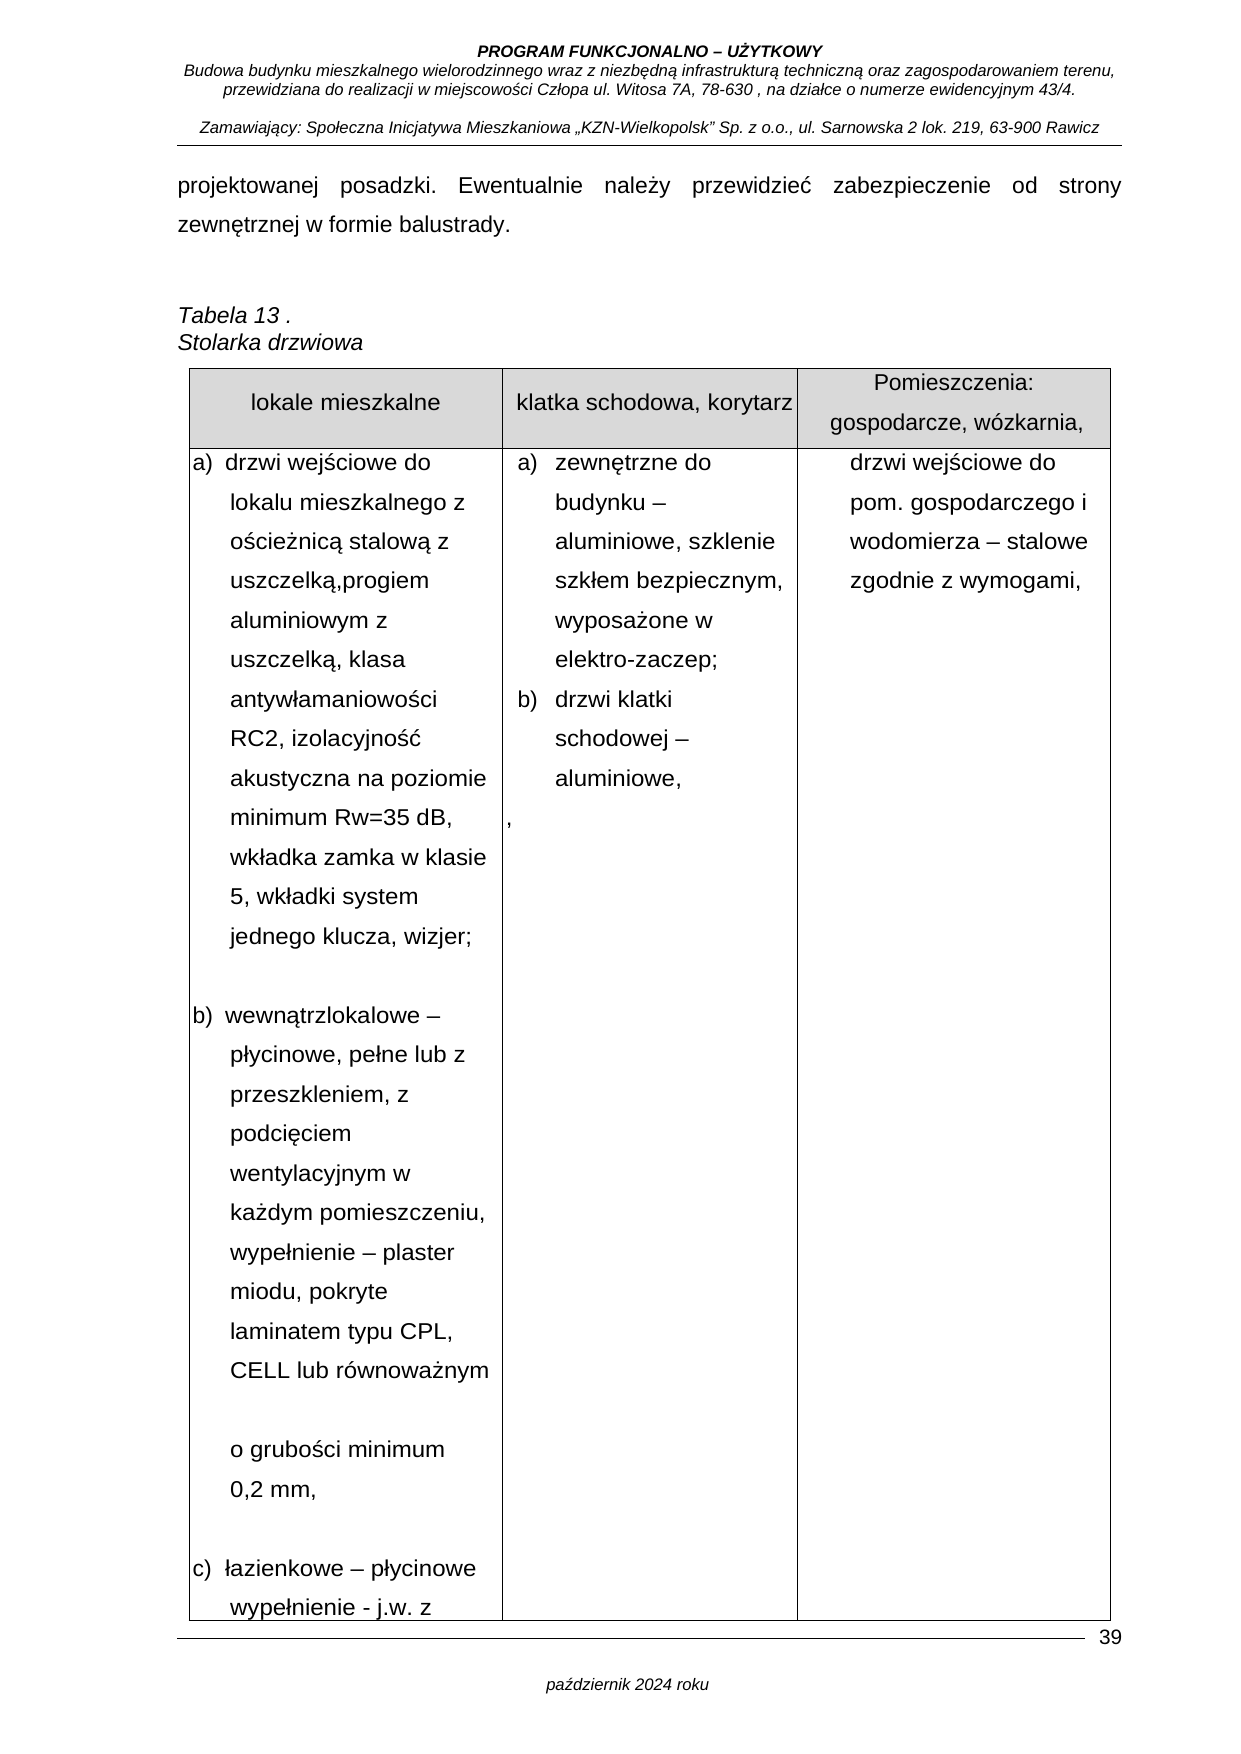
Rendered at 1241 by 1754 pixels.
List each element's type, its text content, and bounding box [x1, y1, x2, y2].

text Tabela 13 . [177, 302, 1122, 328]
table_header lokale mieszkalne [190, 369, 502, 448]
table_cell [190, 449, 502, 1620]
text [177, 172, 1122, 238]
table_header Pomieszczenia: gospodarcze, wózkarnia, [798, 369, 1110, 448]
text Stolarka drzwiowa [177, 328, 1122, 355]
table_header klatka schodowa, korytarz [503, 369, 797, 448]
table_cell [503, 449, 797, 1620]
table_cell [798, 449, 1110, 1620]
